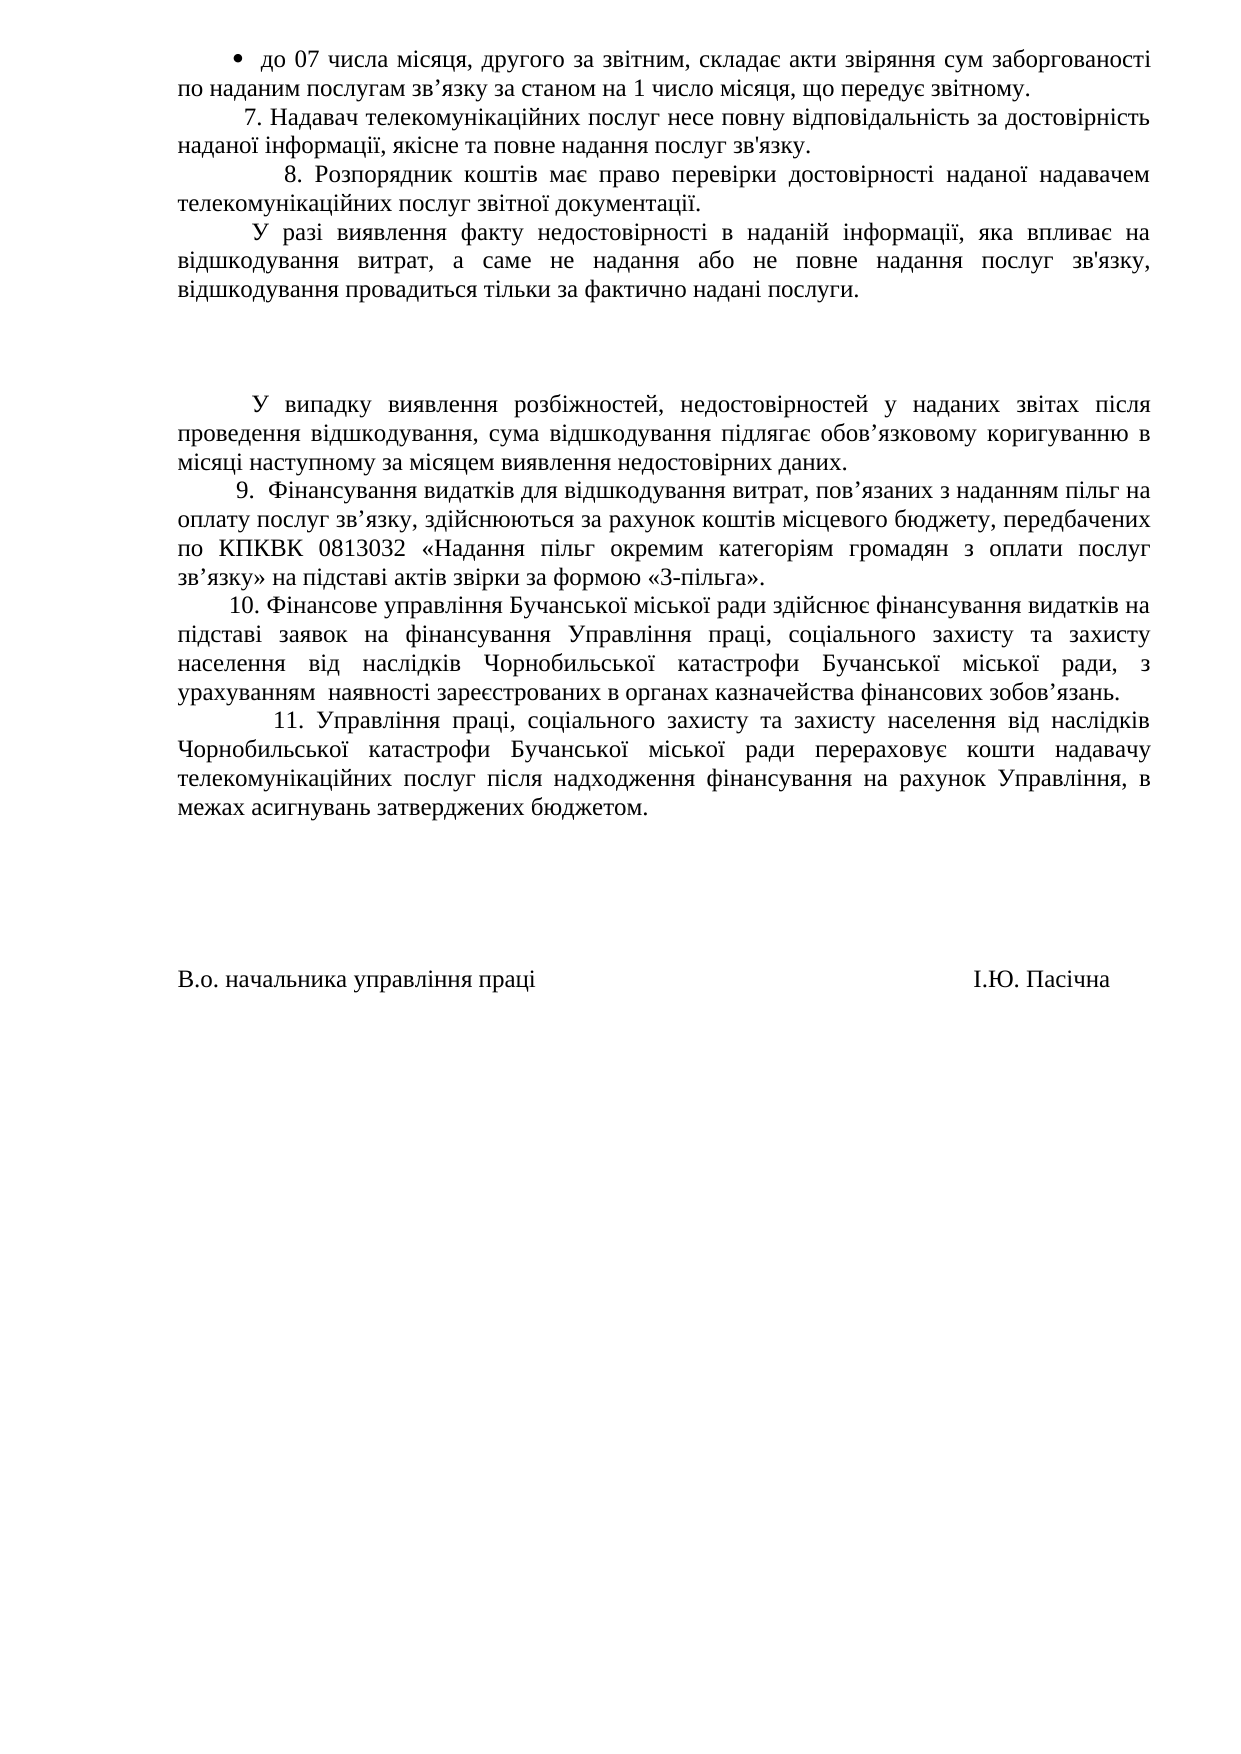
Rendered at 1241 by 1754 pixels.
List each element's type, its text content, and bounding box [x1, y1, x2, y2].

text 9. Фінансування видатків для відшкодування витрат, пов’язаних з наданням пільг на оплату послуг зв’язку, здійснюються за рахунок коштів місцевого бюджету, передбачених по КПКВК 0813032 «Надання пільг окремим категоріям громадян з оплати послуг зв’язку» на підставі актів звірки за формою «3-пільга». [177, 476, 1152, 591]
text 10. Фінансове управління Бучанської міської ради здійснює фінансування видатків на підставі заявок на фінансування Управління праці, соціального захисту та захисту населення від наслідків Чорнобильської катастрофи Бучанської міської ради, з урахуванням наявності зареєстрованих в органах казначейства фінансових зобов’язань. [177, 591, 1152, 706]
text 8. Розпорядник коштів має право перевірки достовірності наданої надавачем телекомунікаційних послуг звітної документації. [177, 159, 1152, 217]
list до 07 числа місяця, другого за звітним, складає акти звіряння сум заборгованості по наданим послугам зв’язку за станом на 1 число місяця, що передує звітному. [177, 44, 1152, 102]
text 7. Надавач телекомунікаційних послуг несе повну відповідальність за достовірність наданої інформації, якісне та повне надання послуг зв'язку. [177, 102, 1152, 159]
text 11. Управління праці, соціального захисту та захисту населення від наслідків Чорнобильської катастрофи Бучанської міської ради перераховує кошти надавачу телекомунікаційних послуг після надходження фінансування на рахунок Управління, в межах асигнувань затверджених бюджетом. [177, 706, 1152, 821]
text У випадку виявлення розбіжностей, недостовірностей у наданих звітах після проведення відшкодування, сума відшкодування підлягає обов’язковому коригуванню в місяці наступному за місяцем виявлення недостовірних даних. [177, 389, 1152, 476]
text В.о. начальника управління праці І.Ю. Пасічна [177, 964, 1152, 993]
text У разі виявлення факту недостовірності в наданій інформації, яка впливає на відшкодування витрат, а саме не надання або не повне надання послуг зв'язку, відшкодування провадиться тільки за фактично надані послуги. [177, 217, 1152, 303]
